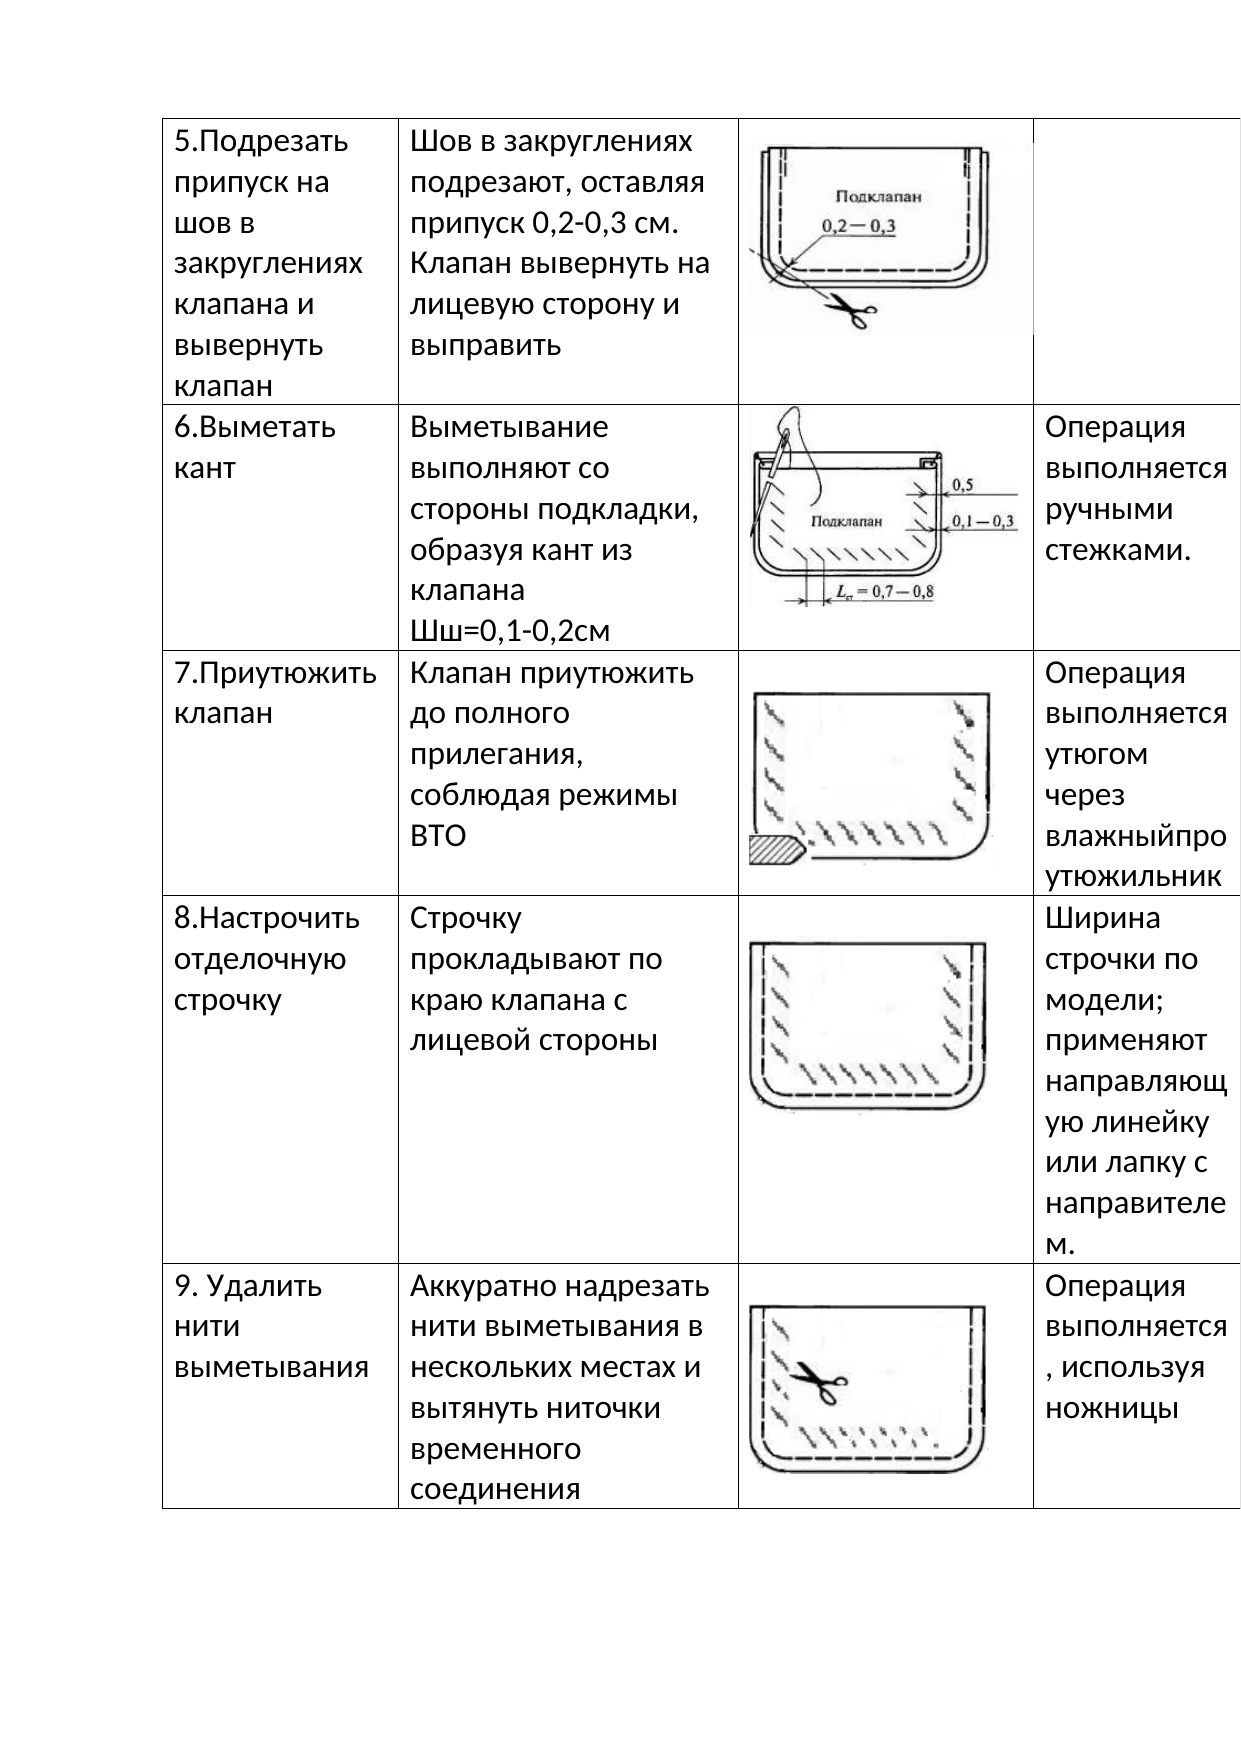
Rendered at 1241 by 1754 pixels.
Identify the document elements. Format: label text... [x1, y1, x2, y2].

table_cell Операция выполняется, используя ножницы [1034, 1264, 1240, 1508]
table_cell [739, 1264, 1033, 1508]
table_cell [1034, 119, 1240, 404]
table_cell Операция выполняется утюгом через влажныйпроутюжильник [1034, 651, 1240, 895]
table_cell 9. Удалить нити выметывания [163, 1264, 398, 1508]
table_cell Выметывание выполняют со стороны подкладки, образуя кант из клапана Шш=0,1-0,2см [399, 405, 738, 650]
picture [749, 405, 1019, 607]
table_cell [739, 119, 1033, 404]
table_cell 6.Выметать кант [163, 405, 398, 650]
table_cell 5.Подрезать припуск на шов в закруглениях клапана и вывернуть клапан [163, 119, 398, 404]
table_cell Операция выполняется ручными стежками. [1034, 405, 1240, 650]
table_cell 7.Приутюжить клапан [163, 651, 398, 895]
table_cell 8.Настрочить отделочную строчку [163, 896, 398, 1263]
picture [749, 691, 995, 870]
table_cell Клапан приутюжить до полного прилегания, соблюдая режимы ВТО [399, 651, 738, 895]
table_cell [739, 651, 1033, 895]
picture [749, 936, 987, 1117]
table_cell Строчку прокладывают по краю клапана с лицевой стороны [399, 896, 738, 1263]
table_cell [739, 405, 1033, 650]
table_cell Шов в закруглениях подрезают, оставляя припуск 0,2-0,3 см. Клапан вывернуть на лицевую сторону и выправить [399, 119, 738, 404]
table_cell [739, 896, 1033, 1263]
table_cell Аккуратно надрезать нити выметывания в нескольких местах и вытянуть ниточки временного соединения [399, 1264, 738, 1508]
table_cell Ширина строчки по модели; применяют направляющую линейку или лапку с направителем. [1034, 896, 1240, 1263]
picture [749, 143, 1034, 335]
picture [749, 1304, 989, 1474]
